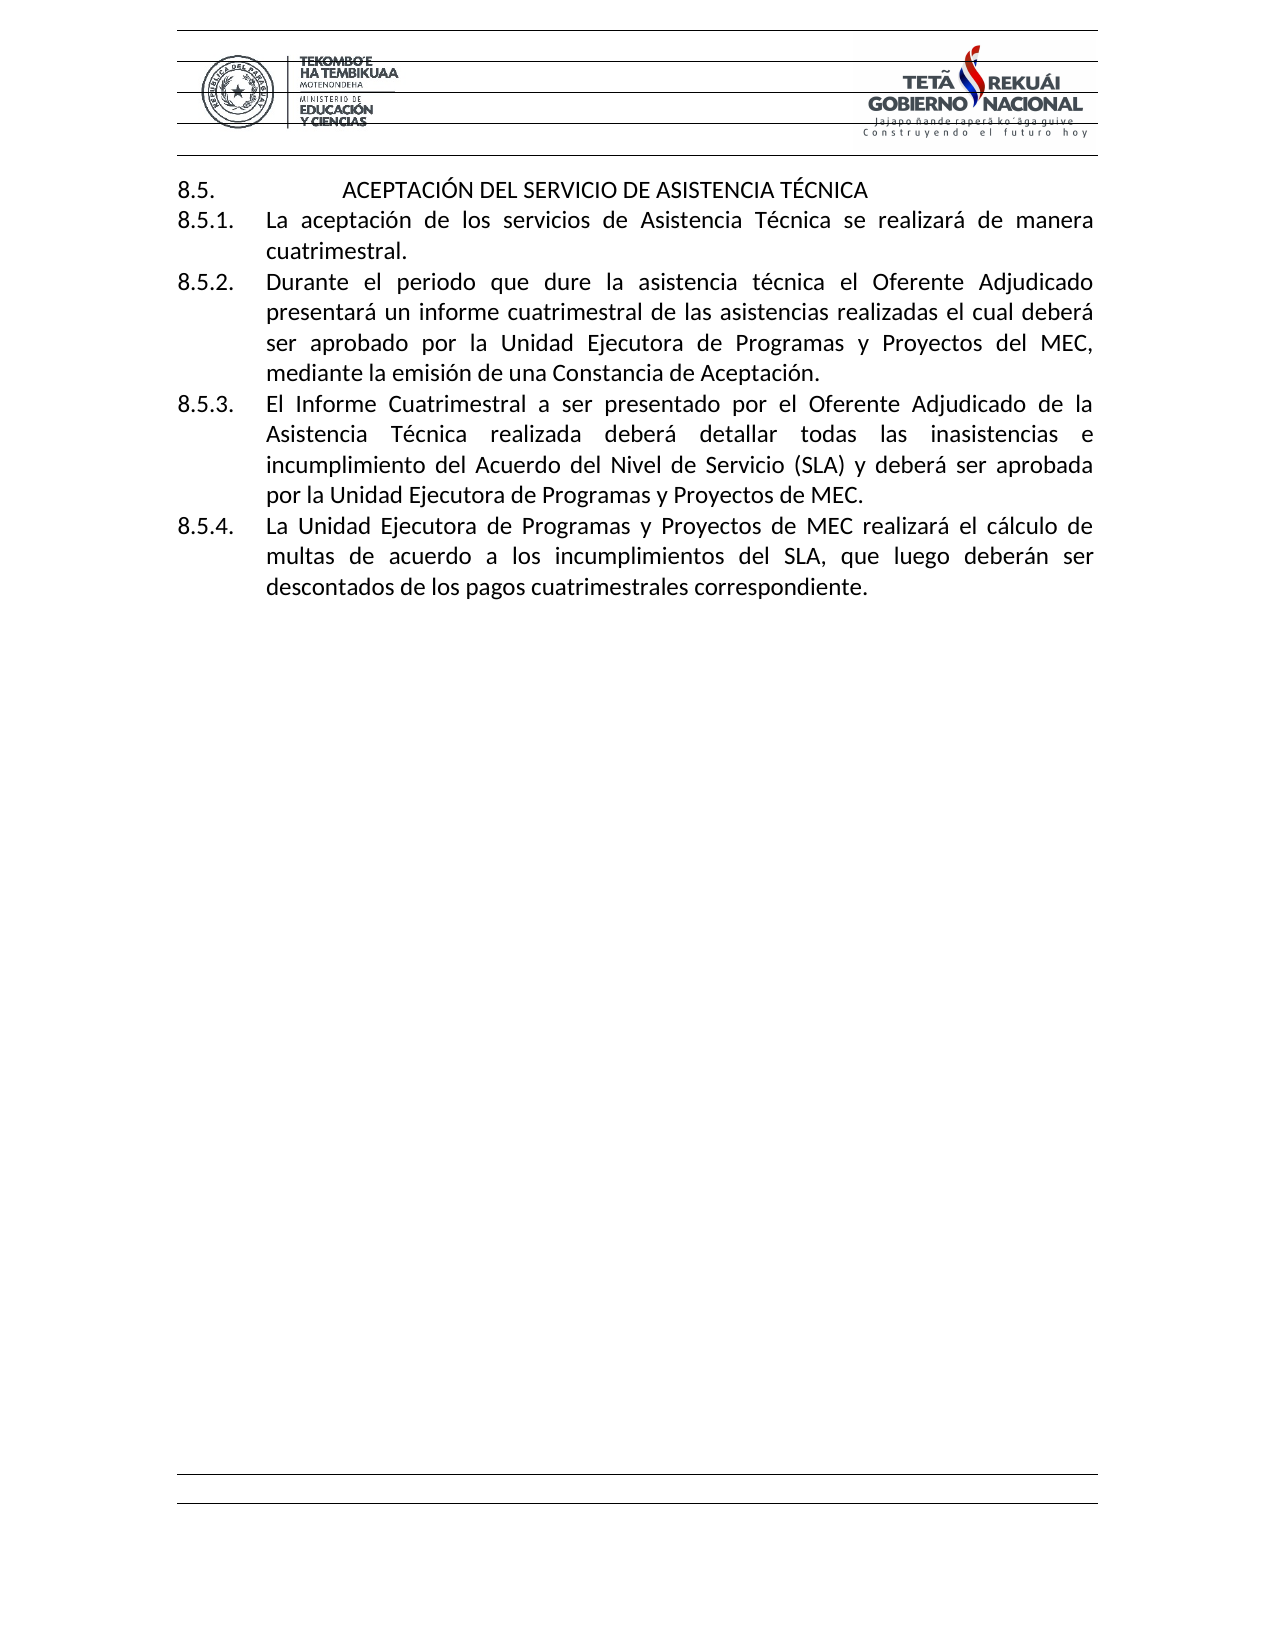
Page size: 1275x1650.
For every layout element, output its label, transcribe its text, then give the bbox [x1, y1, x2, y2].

picture [853, 62, 1097, 92]
text Durante el periodo que dure la asistencia técnica el Oferente Adjudicado presentará un informe cuatrimestral de las asistencias realizadas el cual deberá ser aprobado por la Unidad Ejecutora de Programas y Proyectos del MEC, mediante la emisión de una Constancia de Aceptación. [177, 266, 1095, 388]
picture [176, 32, 420, 151]
picture [853, 124, 1097, 151]
picture [853, 32, 1097, 61]
text La aceptación de los servicios de Asistencia Técnica se realizará de manera cuatrimestral. [177, 205, 1095, 266]
text ACEPTACIÓN DEL SERVICIO DE ASISTENCIA TÉCNICA [177, 174, 1095, 205]
picture [853, 93, 1097, 123]
text El Informe Cuatrimestral a ser presentado por el Oferente Adjudicado de la Asistencia Técnica realizada deberá detallar todas las inasistencias e incumplimiento del Acuerdo del Nivel de Servicio (SLA) y deberá ser aprobada por la Unidad Ejecutora de Programas y Proyectos de MEC. [177, 388, 1095, 510]
text La Unidad Ejecutora de Programas y Proyectos de MEC realizará el cálculo de multas de acuerdo a los incumplimientos del SLA, que luego deberán ser descontados de los pagos cuatrimestrales correspondiente. [177, 510, 1095, 601]
